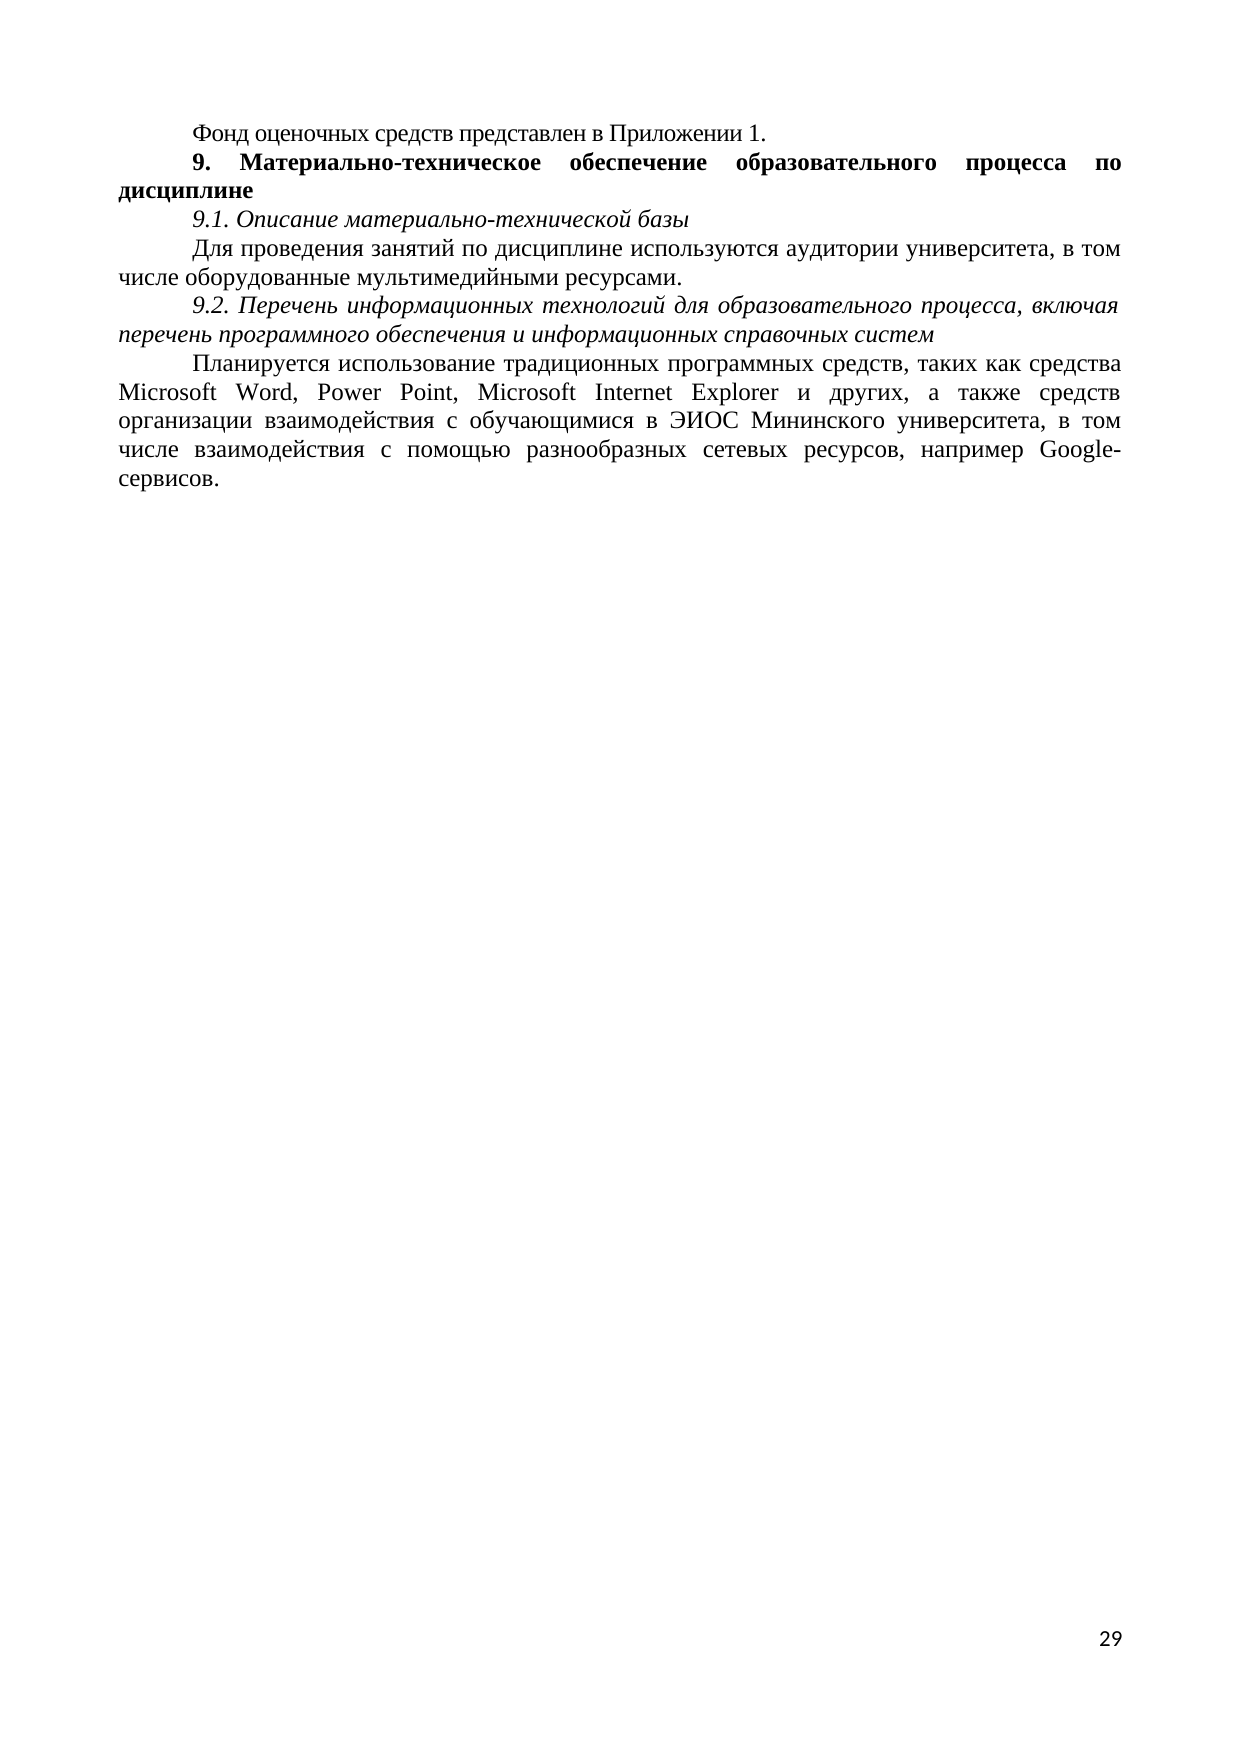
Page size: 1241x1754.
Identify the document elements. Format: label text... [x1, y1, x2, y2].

text Для проведения занятий по дисциплине используются аудитории университета, в том числе оборудованные мультимедийными ресурсами. [118, 233, 1122, 291]
subtitle 9.1. Описание материально-технической базы [118, 204, 1122, 233]
text 9. Материально-техническое обеспечение образовательного процесса по дисциплине [118, 147, 1122, 204]
text Планируется использование традиционных программных средств, таких как средства Microsoft Word, Power Point, Microsoft Internet Explorer и других, а также средств организации взаимодействия с обучающимися в ЭИОС Мининского университета, в том числе взаимодействия с помощью разнообразных сетевых ресурсов, например Google-сервисов. [118, 348, 1122, 492]
subtitle 9.2. Перечень информационных технологий для образовательного процесса, включая перечень программного обеспечения и информационных справочных систем [118, 291, 1122, 348]
text Фонд оценочных средств представлен в Приложении 1. [118, 118, 1122, 147]
